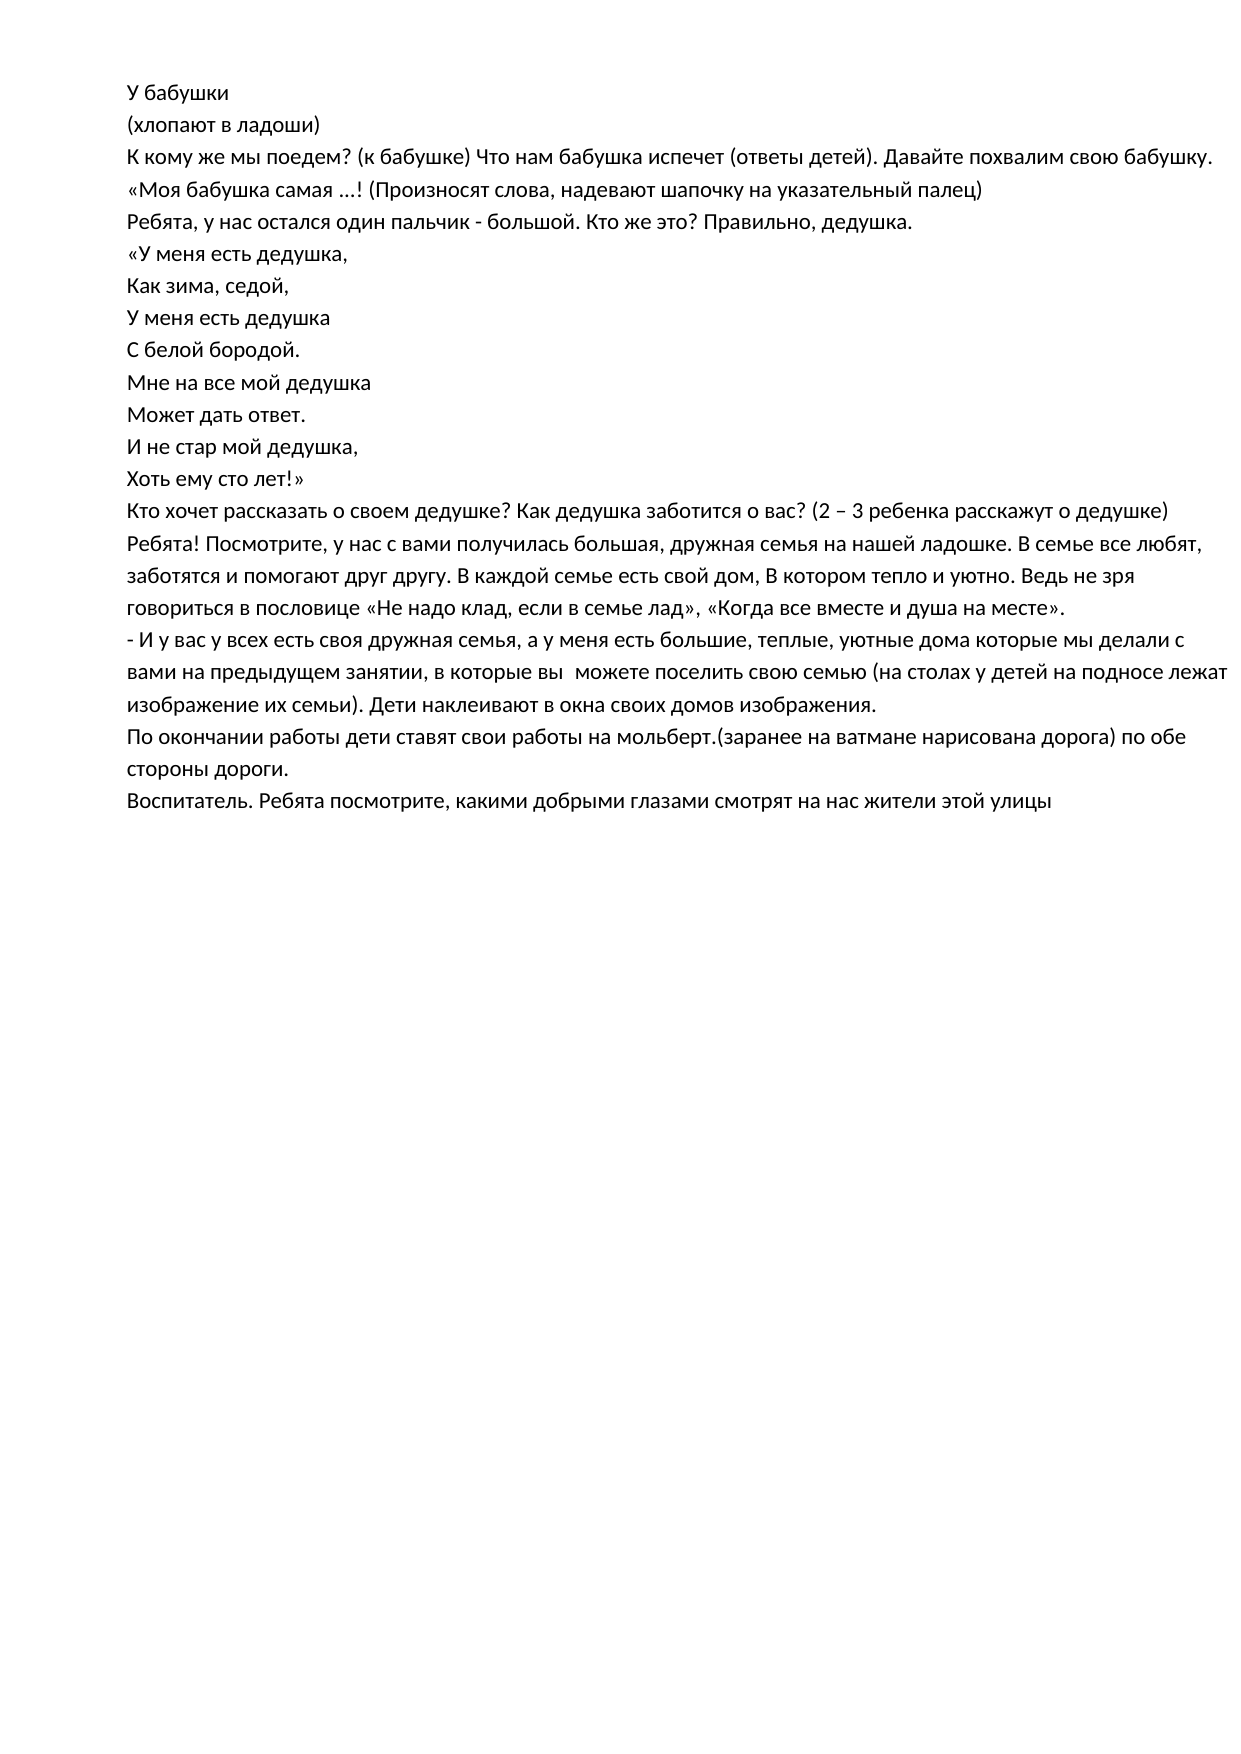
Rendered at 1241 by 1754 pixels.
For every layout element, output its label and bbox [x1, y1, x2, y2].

table_cell [127, 75, 1230, 821]
